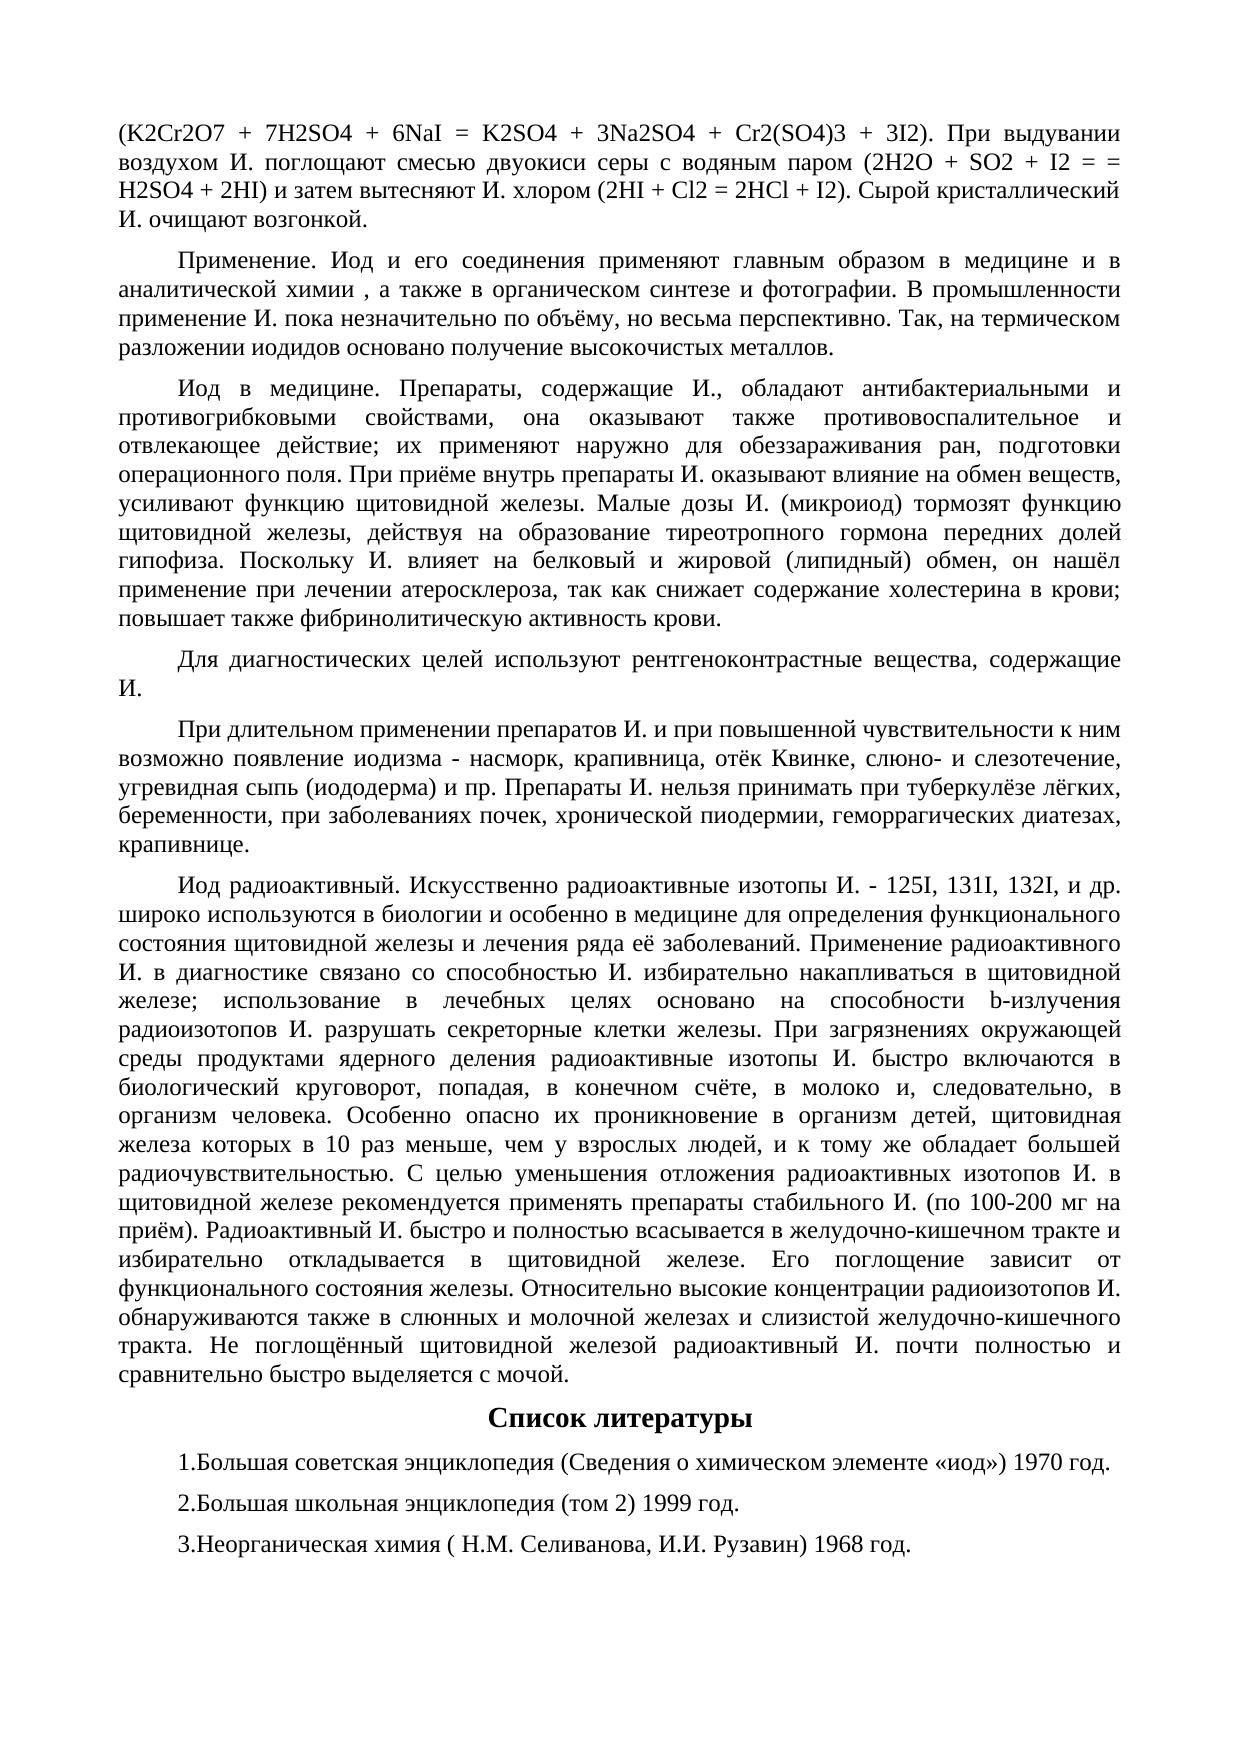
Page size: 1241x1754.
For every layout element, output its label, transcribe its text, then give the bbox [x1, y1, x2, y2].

text 1.Большая советская энциклопедия (Сведения о химическом элементе «иод») 1970 год. [118, 1447, 1122, 1475]
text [118, 118, 1122, 233]
text 2.Большая школьная энциклопедия (том 2) 1999 год. [118, 1488, 1122, 1517]
text При длительном применении препаратов И. и при повышенной чувствительности к ним возможно появление иодизма - насморк, крапивница, отёк Квинке, слюно- и слезотечение, угревидная сыпь (иододерма) и пр. Препараты И. нельзя принимать при туберкулёзе лёгких, беременности, при заболеваниях почек, хронической пиодермии, геморрагических диатезах, крапивнице. [118, 714, 1122, 858]
text Иод радиоактивный. Искусственно радиоактивные изотопы И. - 125I, 131I, 132I, и др. широко используются в биологии и особенно в медицине для определения функционального состояния щитовидной железы и лечения ряда её заболеваний. Применение радиоактивного И. в диагностике связано со способностью И. избирательно накапливаться в щитовидной железе; использование в лечебных целях основано на способности b-излучения радиоизотопов И. разрушать секреторные клетки железы. При загрязнениях окружающей среды продуктами ядерного деления радиоактивные изотопы И. быстро включаются в биологический круговорот, попадая, в конечном счёте, в молоко и, следовательно, в организм человека. Особенно опасно их проникновение в организм детей, щитовидная железа которых в 10 раз меньше, чем у взрослых людей, и к тому же обладает большей радиочувствительностью. С целью уменьшения отложения радиоактивных изотопов И. в щитовидной железе рекомендуется применять препараты стабильного И. (по 100-200 мг на приём). Радиоактивный И. быстро и полностью всасывается в желудочно-кишечном тракте и избирательно откладывается в щитовидной железе. Его поглощение зависит от функционального состояния железы. Относительно высокие концентрации радиоизотопов И. обнаруживаются также в слюнных и молочной железах и слизистой желудочно-кишечного тракта. Не поглощённый щитовидной железой радиоактивный И. почти полностью и сравнительно быстро выделяется с мочой. [118, 871, 1122, 1388]
text Список литературы [118, 1401, 1122, 1434]
text Применение. Иод и его соединения применяют главным образом в медицине и в аналитической химии , а также в органическом синтезе и фотографии. В промышленности применение И. пока незначительно по объёму, но весьма перспективно. Так, на термическом разложении иодидов основано получение высокочистых металлов. [118, 246, 1122, 361]
text Для диагностических целей используют рентгеноконтрастные вещества, содержащие И. [118, 644, 1122, 702]
text 3.Неорганическая химия ( Н.М. Селиванова, И.И. Рузавин) 1968 год. [118, 1529, 1122, 1558]
text Иод в медицине. Препараты, содержащие И., обладают антибактериальными и противогрибковыми свойствами, она оказывают также противовоспалительное и отвлекающее действие; их применяют наружно для обеззараживания ран, подготовки операционного поля. При приёме внутрь препараты И. оказывают влияние на обмен веществ, усиливают функцию щитовидной железы. Малые дозы И. (микроиод) тормозят функцию щитовидной железы, действуя на образование тиреотропного гормона передних долей гипофиза. Поскольку И. влияет на белковый и жировой (липидный) обмен, он нашёл применение при лечении атеросклероза, так как снижает содержание холестерина в крови; повышает также фибринолитическую активность крови. [118, 373, 1122, 632]
